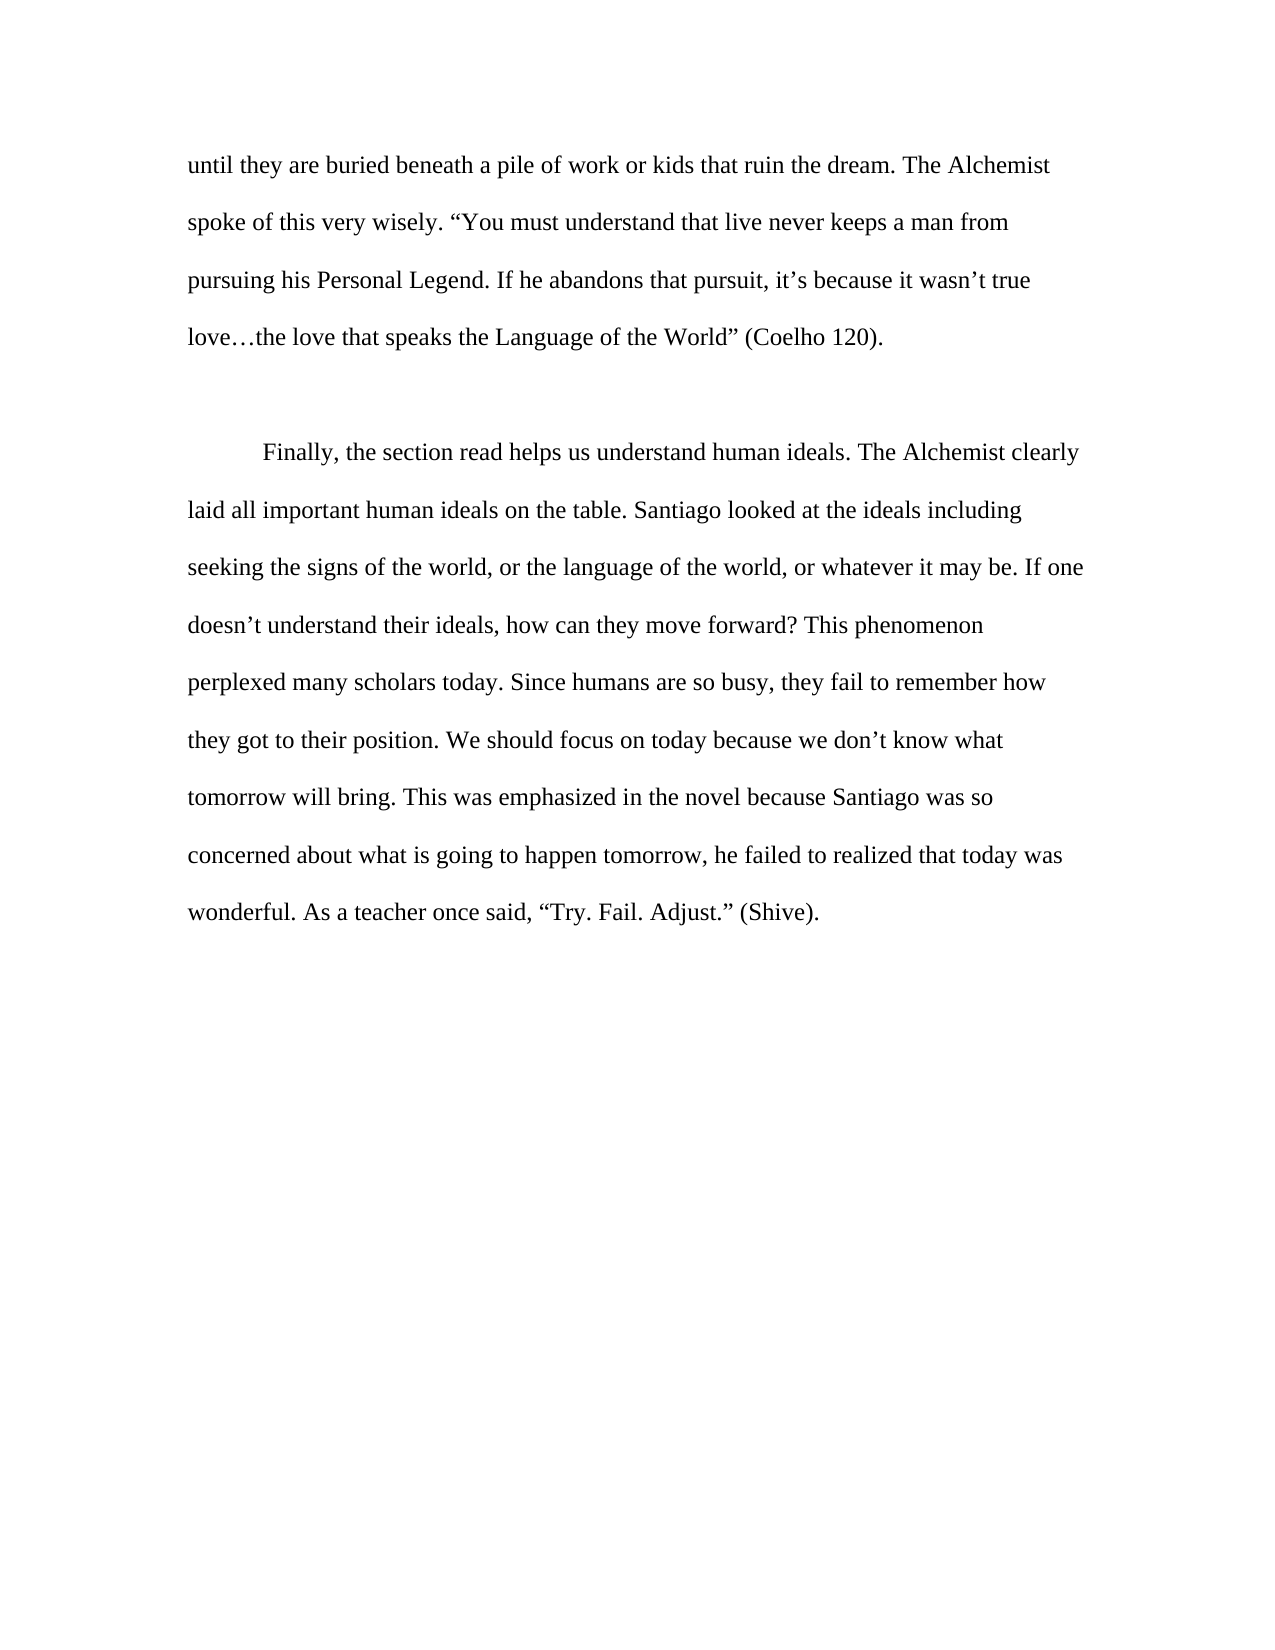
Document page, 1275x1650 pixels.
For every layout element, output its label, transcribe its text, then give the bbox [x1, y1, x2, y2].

text Finally, the section read helps us understand human ideals. The Alchemist clearly laid all important human ideals on the table. Santiago looked at the ideals including seeking the signs of the world, or the language of the world, or whatever it may be. If one doesn’t understand their ideals, how can they move forward? This phenomenon perplexed many scholars today. Since humans are so busy, they fail to remember how they got to their position. We should focus on today because we don’t know what tomorrow will bring. This was emphasized in the novel because Santiago was so concerned about what is going to happen tomorrow, he failed to realized that today was wonderful. As a teacher once said, “Try. Fail. Adjust.” (Shive). [187, 437, 1087, 926]
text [187, 150, 1087, 351]
